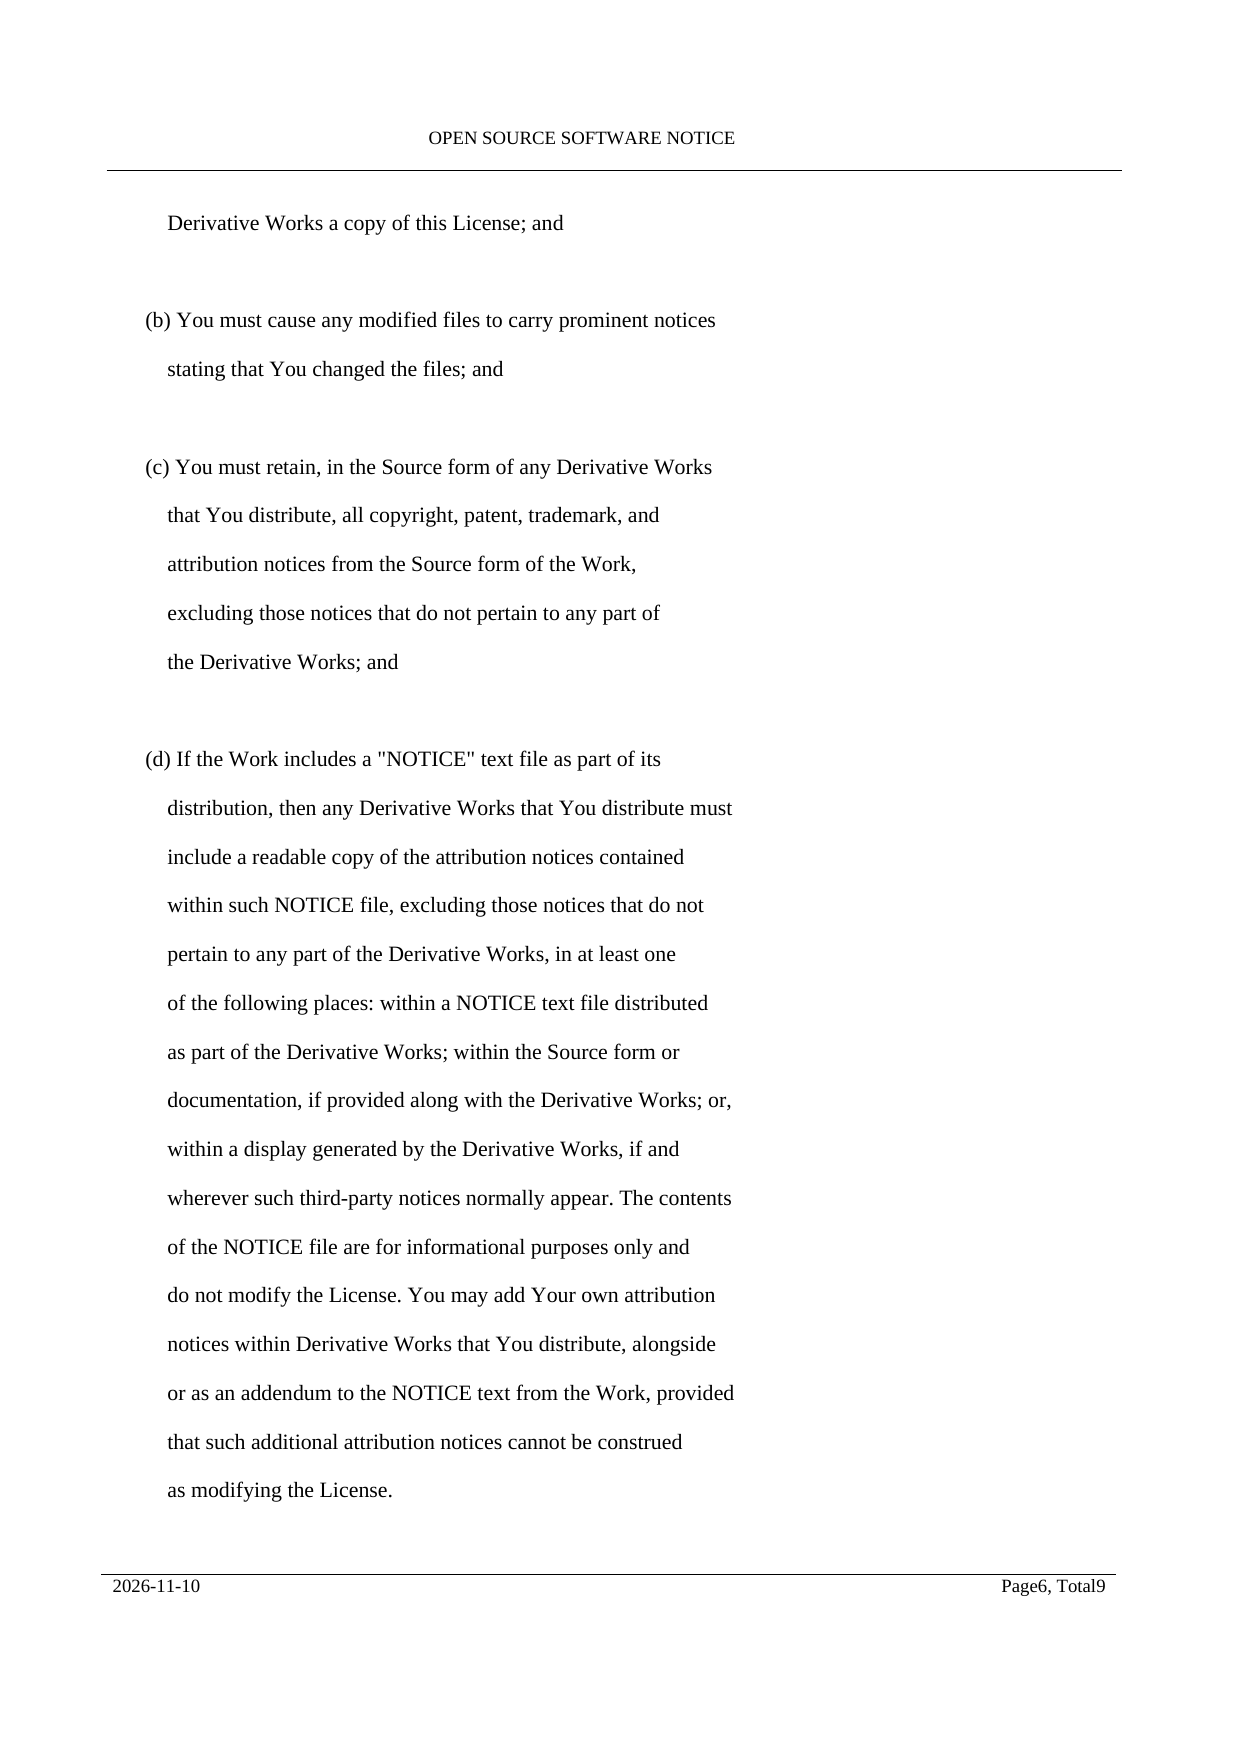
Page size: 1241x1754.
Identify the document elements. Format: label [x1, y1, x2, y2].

text [112, 206, 1128, 1506]
